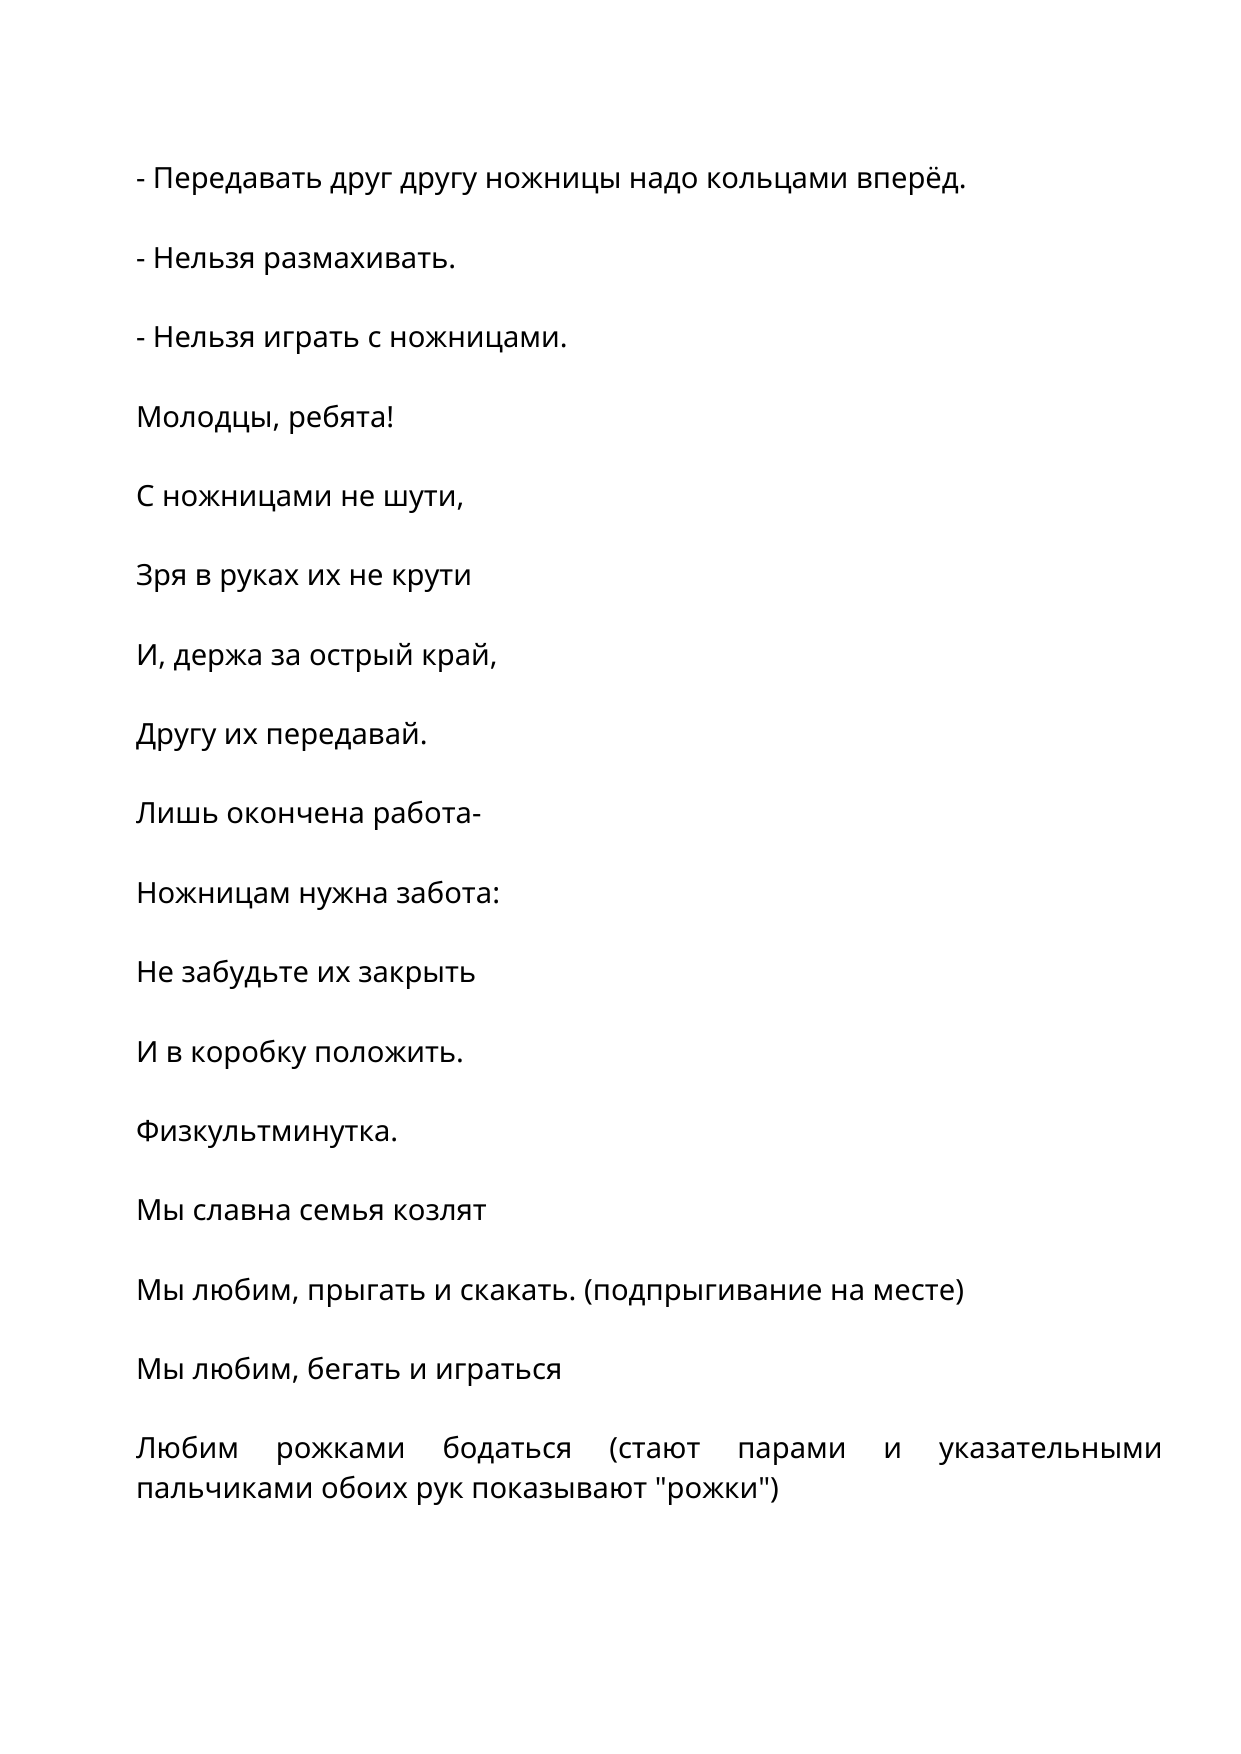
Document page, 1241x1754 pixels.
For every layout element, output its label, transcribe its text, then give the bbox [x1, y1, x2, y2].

text Ножницам нужна забота: [136, 872, 1163, 912]
text Мы любим, прыгать и скакать. (подпрыгивание на месте) [136, 1269, 1163, 1309]
text - Передавать друг другу ножницы надо кольцами вперёд. [136, 158, 1163, 197]
text Не забудьте их закрыть [136, 952, 1163, 991]
text Зря в руках их не крути [136, 555, 1163, 594]
text Любим рожками бодаться (стают парами и указательными пальчиками обоих рук показывают "рожки") [136, 1428, 1163, 1507]
text Лишь окончена работа- [136, 793, 1163, 832]
text - Нельзя играть с ножницами. [136, 317, 1163, 356]
text И, держа за острый край, [136, 634, 1163, 674]
text Мы любим, бегать и играться [136, 1348, 1163, 1388]
text Молодцы, ребята! [136, 396, 1163, 436]
text - Нельзя размахивать. [136, 237, 1163, 277]
text С ножницами не шути, [136, 475, 1163, 515]
text Физкультминутка. [136, 1110, 1163, 1150]
text И в коробку положить. [136, 1031, 1163, 1071]
text Другу их передавай. [136, 713, 1163, 753]
text Мы славна семья козлят [136, 1190, 1163, 1229]
